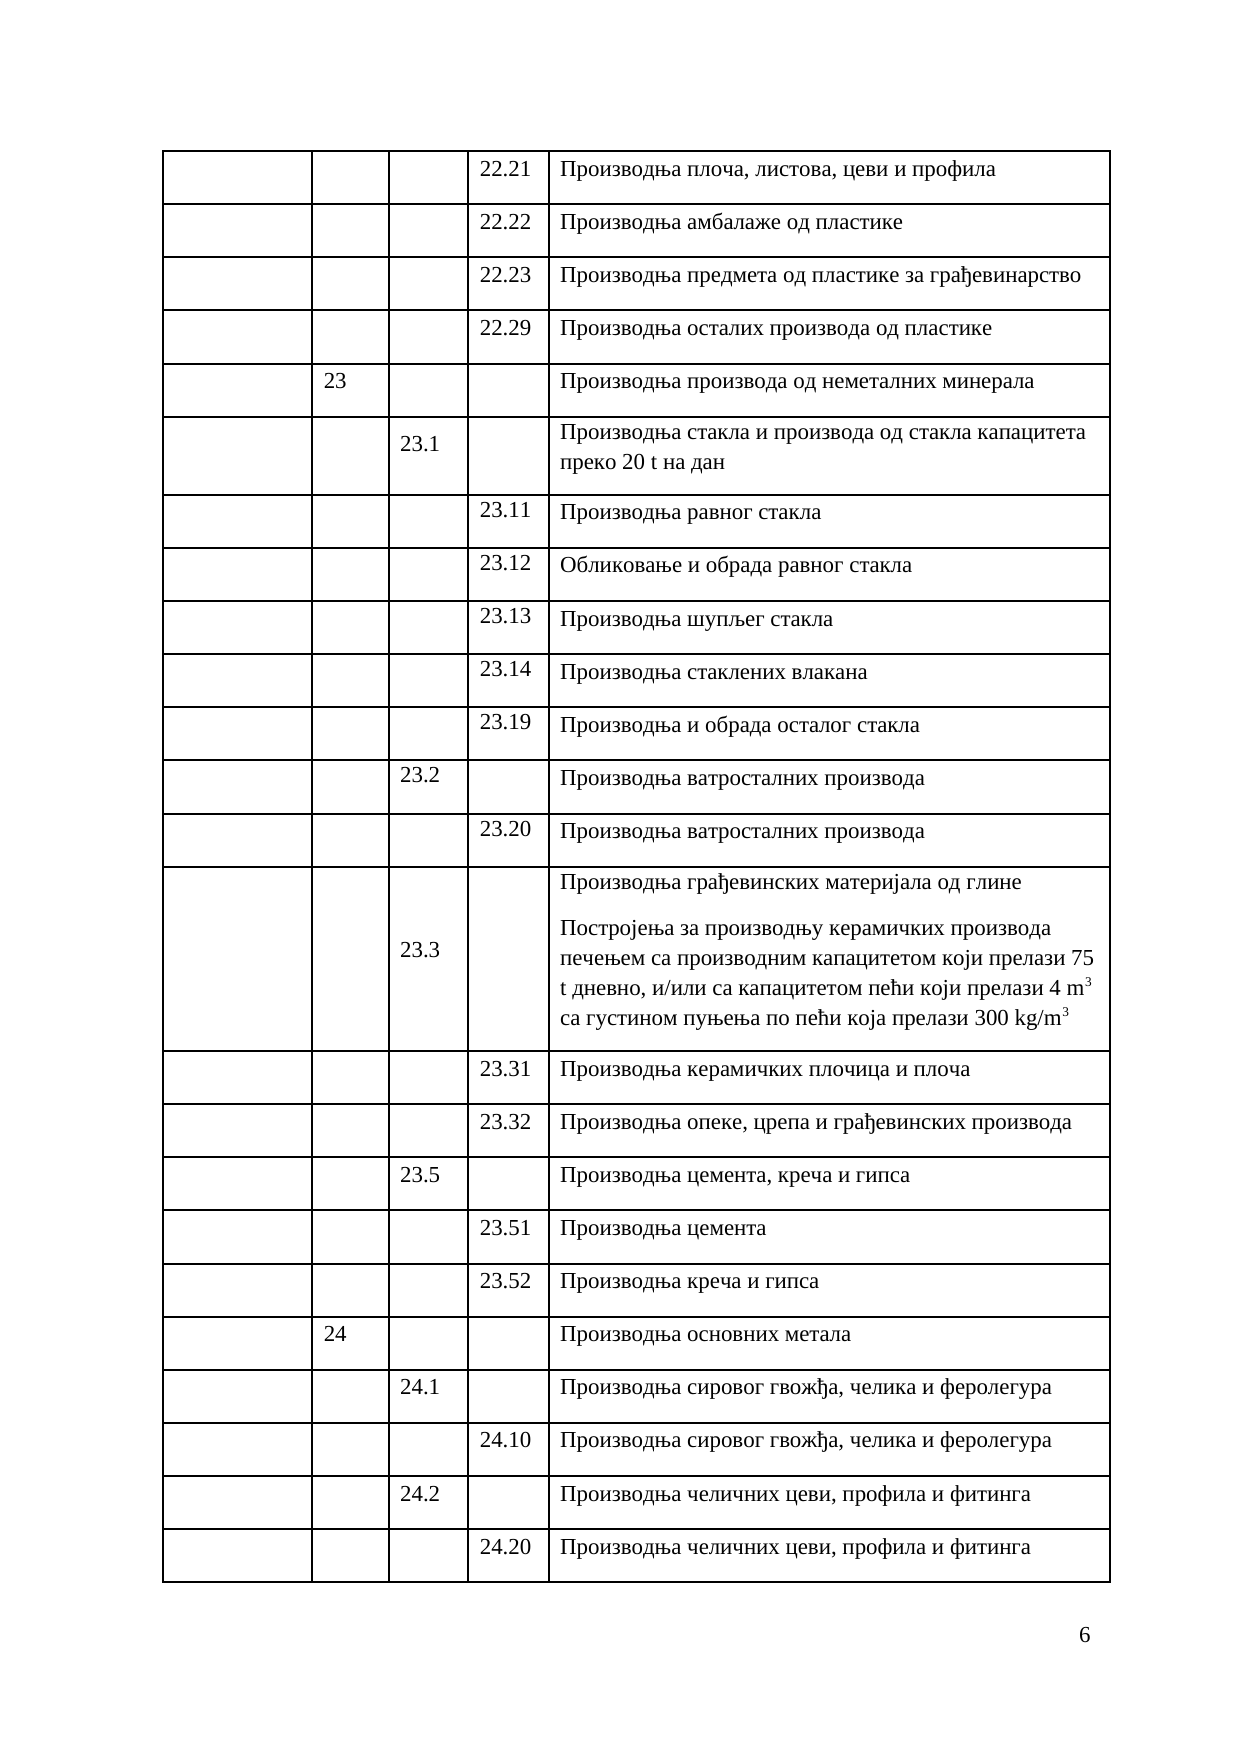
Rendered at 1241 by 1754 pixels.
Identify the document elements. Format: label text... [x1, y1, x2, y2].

table_cell [164, 205, 311, 256]
table_cell 23 [313, 365, 388, 416]
table_cell [164, 549, 311, 600]
table_cell [390, 815, 467, 866]
table_cell [313, 655, 388, 706]
table_cell 23.13 [469, 602, 548, 653]
table_cell [313, 815, 388, 866]
table_cell [313, 549, 388, 600]
table_cell [313, 1477, 388, 1528]
table_cell Производња сировог гвожђа, челика и феролегура [550, 1424, 1109, 1475]
table_cell [164, 311, 311, 362]
table_cell 24.10 [469, 1424, 548, 1475]
table_cell [390, 1265, 467, 1316]
table_cell [390, 602, 467, 653]
table_cell [390, 1105, 467, 1156]
table_cell [390, 1530, 467, 1581]
table_cell 23.19 [469, 708, 548, 759]
table_cell [313, 496, 388, 547]
table_cell [313, 205, 388, 256]
table_cell Производња плоча, листова, цеви и профила [550, 152, 1109, 203]
table_cell [164, 761, 311, 812]
table_cell [164, 815, 311, 866]
table_cell [164, 655, 311, 706]
table_cell [313, 418, 388, 494]
table_cell Производња грађевинских материјала од глине Постројења за производњу керамичких производа печењем са производним капацитетом који прелази 75 t дневно, и/или са капацитетом пећи који прелази 4 m3 са густином пуњења по пећи која прелази 300 kg/m3 [550, 868, 1109, 1050]
table_cell 23.52 [469, 1265, 548, 1316]
table_cell 23.14 [469, 655, 548, 706]
table_cell [164, 365, 311, 416]
table_cell [313, 152, 388, 203]
table_cell 24.1 [390, 1371, 467, 1422]
table_cell Производња челичних цеви, профила и фитинга [550, 1530, 1109, 1581]
table_cell 23.32 [469, 1105, 548, 1156]
table_cell 24.2 [390, 1477, 467, 1528]
table_cell [469, 418, 548, 494]
table_cell [164, 418, 311, 494]
table_cell [164, 602, 311, 653]
table_cell [164, 1424, 311, 1475]
table_cell 22.22 [469, 205, 548, 256]
table_cell [469, 365, 548, 416]
table_cell [313, 311, 388, 362]
table_cell [313, 1105, 388, 1156]
table_cell Производња цемента, креча и гипса [550, 1158, 1109, 1209]
table_cell [313, 761, 388, 812]
table_cell [313, 708, 388, 759]
table_cell Производња опеке, црепа и грађевинских производа [550, 1105, 1109, 1156]
table_cell Производња шупљег стакла [550, 602, 1109, 653]
table_cell [164, 258, 311, 309]
table_cell 23.1 [390, 418, 467, 494]
table_cell [313, 1530, 388, 1581]
table_cell Производња стаклених влакана [550, 655, 1109, 706]
table_cell 24 [313, 1318, 388, 1369]
table_cell [313, 1052, 388, 1103]
table_cell [313, 868, 388, 1050]
table_cell 23.3 [390, 868, 467, 1050]
table_cell [390, 1211, 467, 1262]
table_cell Производња ватросталних производа [550, 815, 1109, 866]
table_cell [469, 1318, 548, 1369]
table_cell 24.20 [469, 1530, 548, 1581]
table_cell 23.20 [469, 815, 548, 866]
table_cell [390, 311, 467, 362]
table_cell Производња равног стакла [550, 496, 1109, 547]
table_cell 23.5 [390, 1158, 467, 1209]
table_cell [313, 1371, 388, 1422]
table_cell [313, 602, 388, 653]
table_cell Производња и обрада осталог стакла [550, 708, 1109, 759]
table_cell [164, 1052, 311, 1103]
table_cell [164, 496, 311, 547]
table_cell [164, 1105, 311, 1156]
table_cell [390, 1424, 467, 1475]
table_cell Производња креча и гипса [550, 1265, 1109, 1316]
table_cell 22.21 [469, 152, 548, 203]
table_cell [390, 1052, 467, 1103]
table_cell 22.23 [469, 258, 548, 309]
table_cell Производња осталих производа од пластике [550, 311, 1109, 362]
table_cell [164, 1371, 311, 1422]
table_cell 22.29 [469, 311, 548, 362]
table_cell Производња челичних цеви, профила и фитинга [550, 1477, 1109, 1528]
table_cell [164, 1211, 311, 1262]
table_cell Производња производа од неметалних минерала [550, 365, 1109, 416]
table_cell [164, 152, 311, 203]
table_cell Производња сировог гвожђа, челика и феролегура [550, 1371, 1109, 1422]
table_cell [164, 1530, 311, 1581]
table_cell [313, 1265, 388, 1316]
table_cell Обликовање и обрада равног стакла [550, 549, 1109, 600]
table_cell [390, 152, 467, 203]
table_cell 23.31 [469, 1052, 548, 1103]
table_cell [164, 708, 311, 759]
table_cell [390, 549, 467, 600]
table_cell [390, 708, 467, 759]
table_cell 23.51 [469, 1211, 548, 1262]
table_cell [469, 1158, 548, 1209]
table_cell [390, 365, 467, 416]
table_cell [164, 1158, 311, 1209]
table_cell Производња основних метала [550, 1318, 1109, 1369]
table_cell [469, 1371, 548, 1422]
table_cell [469, 761, 548, 812]
table_cell Производња ватросталних производа [550, 761, 1109, 812]
table_cell [164, 868, 311, 1050]
table_cell [390, 496, 467, 547]
table_cell [164, 1265, 311, 1316]
table_cell Производња цемента [550, 1211, 1109, 1262]
table_cell [313, 258, 388, 309]
table_cell [313, 1158, 388, 1209]
table_cell [164, 1318, 311, 1369]
table_cell 23.11 [469, 496, 548, 547]
table_cell [390, 205, 467, 256]
table_cell Производња керамичких плочица и плоча [550, 1052, 1109, 1103]
table_cell [469, 1477, 548, 1528]
table_cell 23.2 [390, 761, 467, 812]
table_cell [390, 258, 467, 309]
table_cell Производња амбалаже од пластике [550, 205, 1109, 256]
table_cell Производња стакла и производа од стакла капацитета преко 20 t на дан [550, 418, 1109, 494]
table_cell [390, 1318, 467, 1369]
table_cell Производња предмета од пластике за грађевинарство [550, 258, 1109, 309]
table_cell [313, 1424, 388, 1475]
table_cell 23.12 [469, 549, 548, 600]
table_cell [313, 1211, 388, 1262]
table_cell [164, 1477, 311, 1528]
table_cell [469, 868, 548, 1050]
table_cell [390, 655, 467, 706]
